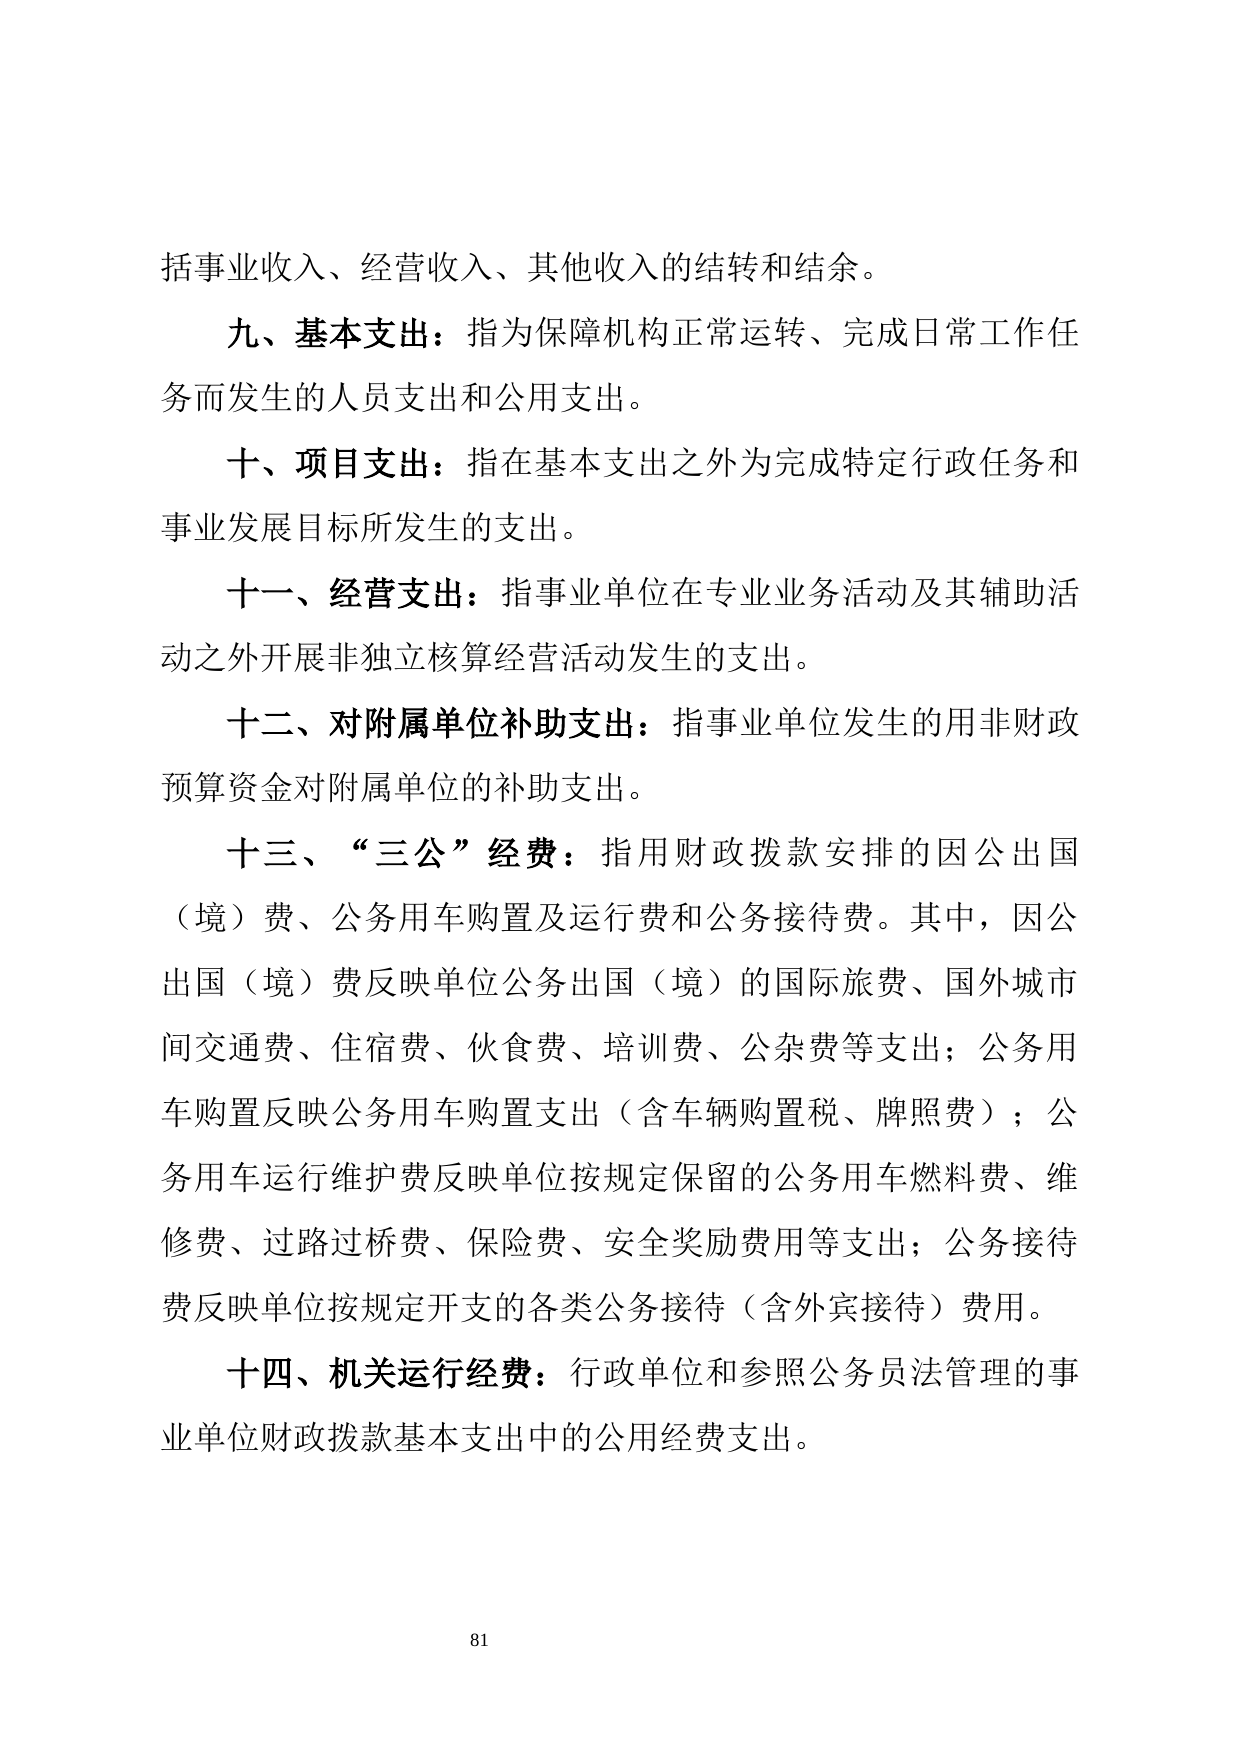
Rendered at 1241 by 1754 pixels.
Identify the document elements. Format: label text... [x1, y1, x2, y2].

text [159, 233, 1081, 298]
text 十三、“三公”经费：指用财政拨款安排的因公出国（境）费、公务用车购置及运行费和公务接待费。其中，因公出国（境）费反映单位公务出国（境）的国际旅费、国外城市间交通费、住宿费、伙食费、培训费、公杂费等支出；公务用车购置反映公务用车购置支出（含车辆购置税、牌照费）；公务用车运行维护费反映单位按规定保留的公务用车燃料费、维修费、过路过桥费、保险费、安全奖励费用等支出；公务接待费反映单位按规定开支的各类公务接待（含外宾接待）费用。 [159, 818, 1081, 1338]
text 十一、经营支出：指事业单位在专业业务活动及其辅助活动之外开展非独立核算经营活动发生的支出。 [159, 558, 1081, 688]
text 十二、对附属单位补助支出：指事业单位发生的用非财政预算资金对附属单位的补助支出。 [159, 688, 1081, 818]
text 十、项目支出：指在基本支出之外为完成特定行政任务和事业发展目标所发生的支出。 [159, 428, 1081, 558]
text 九、基本支出：指为保障机构正常运转、完成日常工作任务而发生的人员支出和公用支出。 [159, 298, 1081, 428]
text 十四、机关运行经费：行政单位和参照公务员法管理的事业单位财政拨款基本支出中的公用经费支出。 [159, 1338, 1081, 1468]
